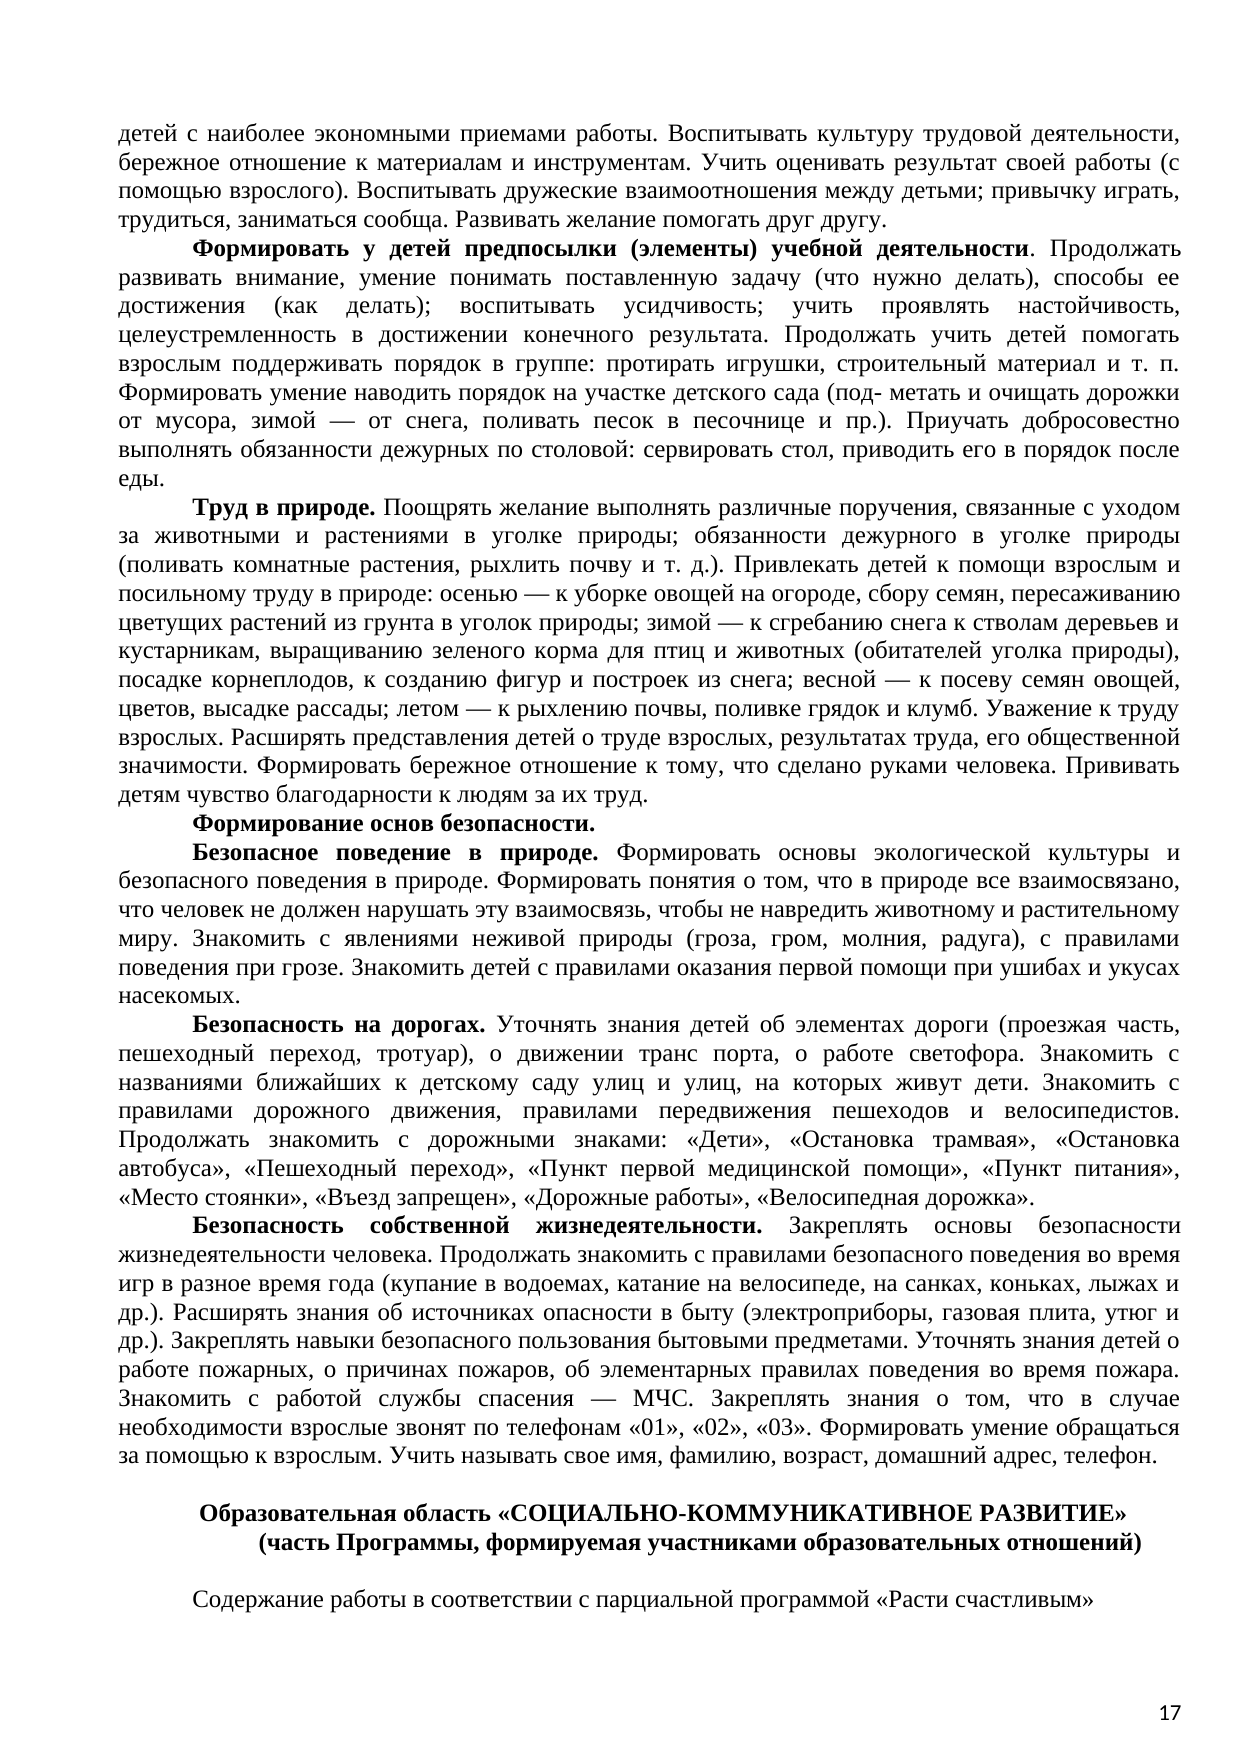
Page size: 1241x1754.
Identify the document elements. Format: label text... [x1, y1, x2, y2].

text Формирование основ безопасности. [118, 808, 1181, 837]
text Образовательная область «СОЦИАЛЬНО-КОММУНИКАТИВНОЕ РАЗВИТИЕ» [145, 1498, 1181, 1527]
text Безопасность на дорогах. Уточнять знания детей об элементах дороги (проезжая часть, пешеходный переход, тротуар), о движении транс порта, о работе светофора. Знакомить с названиями ближайших к детскому саду улиц и улиц, на которых живут дети. Знакомить с правилами дорожного движения, правилами передвижения пешеходов и велосипедистов. Продолжать знакомить с дорожными знаками: «Дети», «Остановка трамвая», «Остановка автобуса», «Пешеходный переход», «Пункт первой медицинской помощи», «Пункт питания», «Место стоянки», «Въезд запрещен», «Дорожные работы», «Велосипедная дорожка». [118, 1009, 1181, 1211]
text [118, 118, 1181, 233]
text (часть Программы, формируемая участниками образовательных отношений) [145, 1527, 1181, 1556]
text Безопасное поведение в природе. Формировать основы экологической культуры и безопасного поведения в природе. Формировать понятия о том, что в природе все взаимосвязано, что человек не должен нарушать эту взаимосвязь, чтобы не навредить животному и растительному миру. Знакомить с явлениями неживой природы (гроза, гром, молния, радуга), с правилами поведения при грозе. Знакомить детей с правилами оказания первой помощи при ушибах и укусах насекомых. [118, 837, 1181, 1009]
text Формировать у детей предпосылки (элементы) учебной деятельности. Продолжать развивать внимание, умение понимать поставленную задачу (что нужно делать), способы ее достижения (как делать); воспитывать усидчивость; учить проявлять настойчивость, целеустремленность в достижении конечного результата. Продолжать учить детей помогать взрослым поддерживать порядок в группе: протирать игрушки, строительный материал и т. п. Формировать умение наводить порядок на участке детского сада (под- метать и очищать дорожки от мусора, зимой — от снега, поливать песок в песочнице и пр.). Приучать добросовестно выполнять обязанности дежурных по столовой: сервировать стол, приводить его в порядок после еды. [118, 233, 1181, 492]
text Труд в природе. Поощрять желание выполнять различные поручения, связанные с уходом за животными и растениями в уголке природы; обязанности дежурного в уголке природы (поливать комнатные растения, рыхлить почву и т. д.). Привлекать детей к помощи взрослым и посильному труду в природе: осенью — к уборке овощей на огороде, сбору семян, пересаживанию цветущих растений из грунта в уголок природы; зимой — к сгребанию снега к стволам деревьев и кустарникам, выращиванию зеленого корма для птиц и животных (обитателей уголка природы), посадке корнеплодов, к созданию фигур и построек из снега; весной — к посеву семян овощей, цветов, высадке рассады; летом — к рыхлению почвы, поливке грядок и клумб. Уважение к труду взрослых. Расширять представления детей о труде взрослых, результатах труда, его общественной значимости. Формировать бережное отношение к тому, что сделано руками человека. Прививать детям чувство благодарности к людям за их труд. [118, 492, 1181, 808]
text Содержание работы в соответствии с парциальной программой «Расти счастливым» [118, 1584, 1181, 1613]
text Безопасность собственной жизнедеятельности. Закреплять основы безопасности жизнедеятельности человека. Продолжать знакомить с правилами безопасного поведения во время игр в разное время года (купание в водоемах, катание на велосипеде, на санках, коньках, лыжах и др.). Расширять знания об источниках опасности в быту (электроприборы, газовая плита, утюг и др.). Закреплять навыки безопасного пользования бытовыми предметами. Уточнять знания детей о работе пожарных, о причинах пожаров, об элементарных правилах поведения во время пожара. Знакомить с работой службы спасения — МЧС. Закреплять знания о том, что в случае необходимости взрослые звонят по телефонам «01», «02», «03». Формировать умение обращаться за помощью к взрослым. Учить называть свое имя, фамилию, возраст, домашний адрес, телефон. [118, 1211, 1181, 1469]
